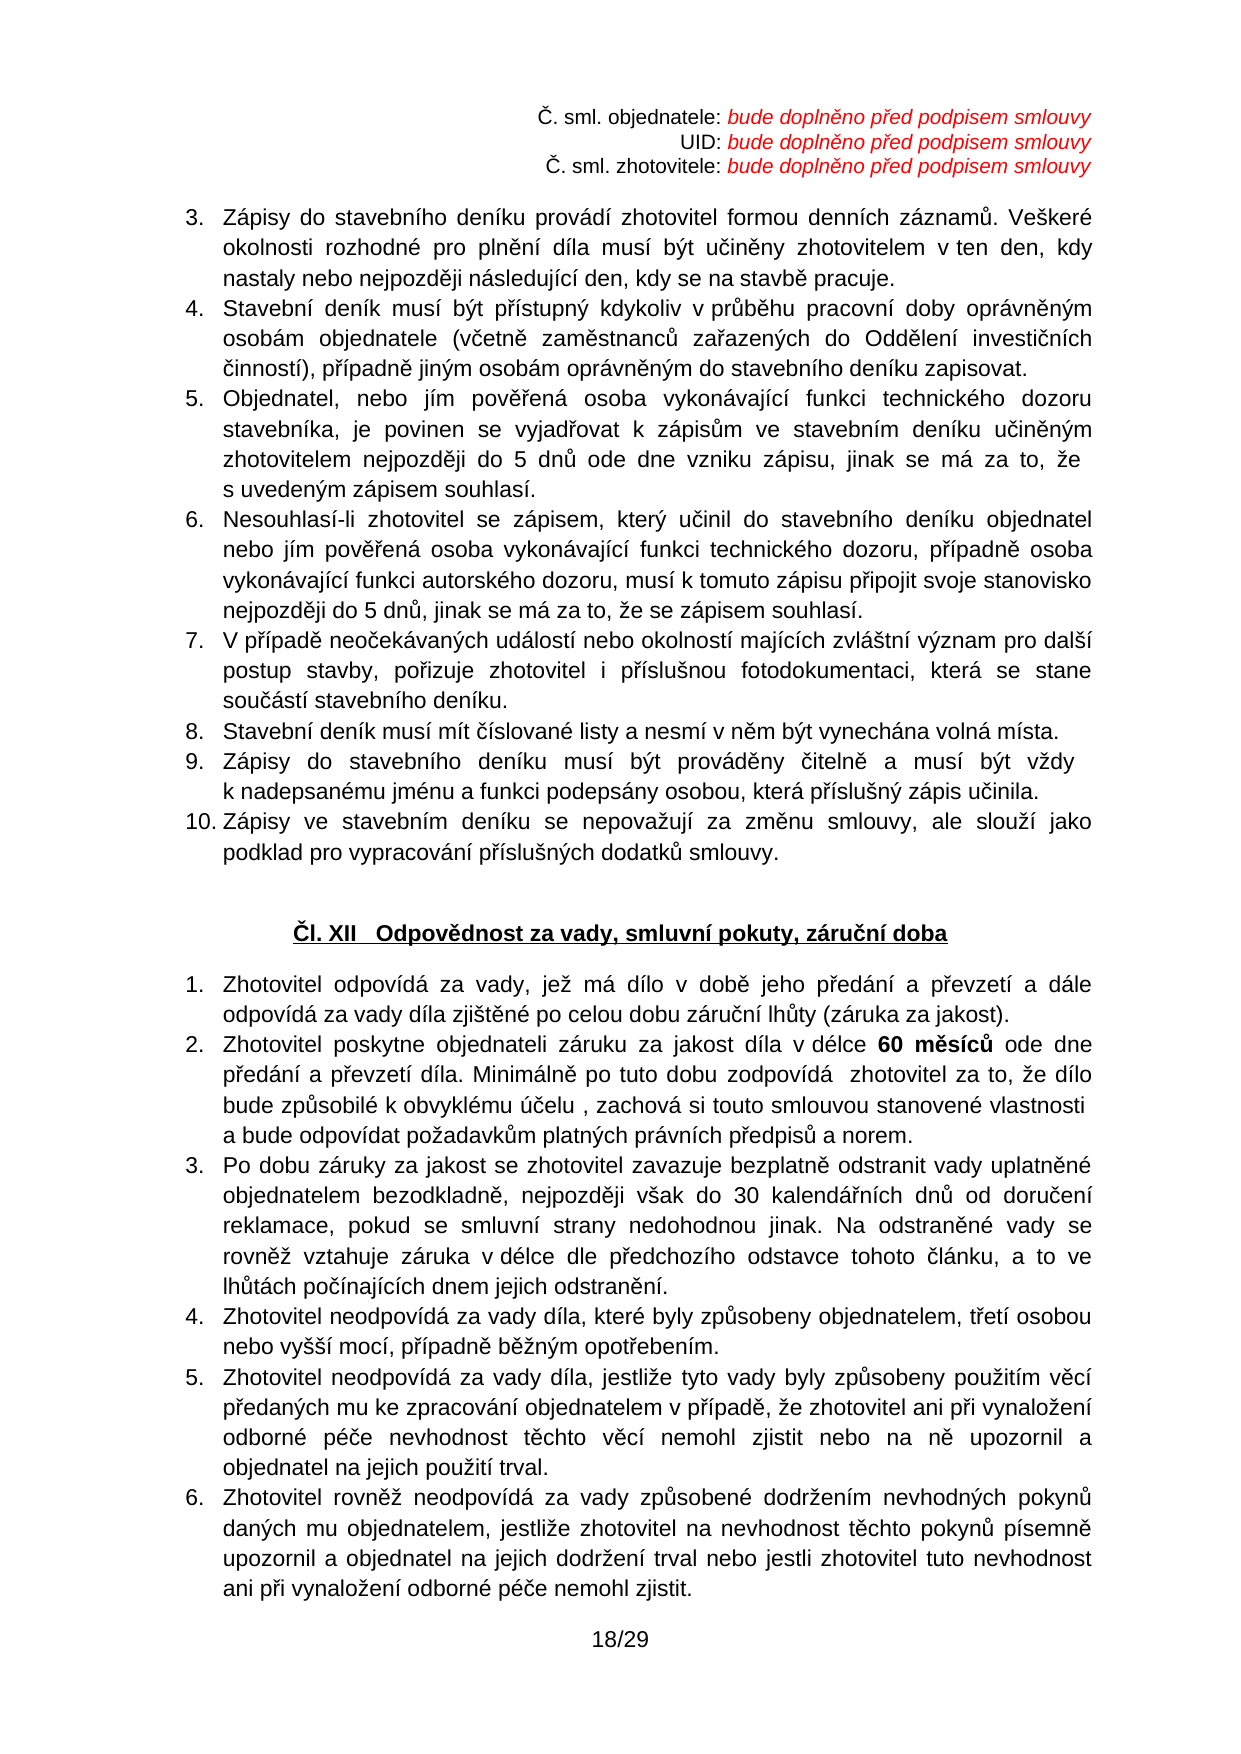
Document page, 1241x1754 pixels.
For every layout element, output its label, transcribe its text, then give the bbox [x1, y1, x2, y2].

list Zápisy do stavebního deníku provádí zhotovitel formou denních záznamů. Veškeré okolnosti rozhodné pro plnění díla musí být učiněny zhotovitelem v ten den, kdy nastaly nebo nejpozději následující den, kdy se na stavbě pracuje. [185, 204, 1093, 291]
list Stavební deník musí být přístupný kdykoliv v průběhu pracovní doby oprávněným osobám objednatele (včetně zaměstnanců zařazených do Oddělení investičních činností), případně jiným osobám oprávněným do stavebního deníku zapisovat. [185, 295, 1093, 381]
list Stavební deník musí mít číslované listy a nesmí v něm být vynechána volná místa. [185, 718, 1093, 744]
list Zhotovitel poskytne objednateli záruku za jakost díla v délce 60 měsíců ode dne předání a převzetí díla. Minimálně po tuto dobu zodpovídá zhotovitel za to, že dílo bude způsobilé k obvyklému účelu , zachová si touto smlouvou stanovené vlastnosti a bude odpovídat požadavkům platných právních předpisů a norem. [185, 1031, 1093, 1148]
list Zhotovitel neodpovídá za vady díla, které byly způsobeny objednatelem, třetí osobou nebo vyšší mocí, případně běžným opotřebením. [185, 1303, 1093, 1359]
list Zhotovitel neodpovídá za vady díla, jestliže tyto vady byly způsobeny použitím věcí předaných mu ke zpracování objednatelem v případě, že zhotovitel ani při vynaložení odborné péče nevhodnost těchto věcí nemohl zjistit nebo na ně upozornil a objednatel na jejich použití trval. [185, 1363, 1093, 1480]
list V případě neočekávaných událostí nebo okolností majících zvláštní význam pro další postup stavby, pořizuje zhotovitel i příslušnou fotodokumentaci, která se stane součástí stavebního deníku. [185, 627, 1093, 714]
text Čl. XII Odpovědnost za vady, smluvní pokuty, záruční doba [148, 920, 1093, 946]
list Zhotovitel rovněž neodpovídá za vady způsobené dodržením nevhodných pokynů daných mu objednatelem, jestliže zhotovitel na nevhodnost těchto pokynů písemně upozornil a objednatel na jejich dodržení trval nebo jestli zhotovitel tuto nevhodnost ani při vynaložení odborné péče nemohl zjistit. [185, 1484, 1093, 1601]
list Zápisy do stavebního deníku musí být prováděny čitelně a musí být vždy k nadepsanému jménu a funkci podepsány osobou, která příslušný zápis učinila. [185, 748, 1093, 804]
list Objednatel, nebo jím pověřená osoba vykonávající funkci technického dozoru stavebníka, je povinen se vyjadřovat k zápisům ve stavebním deníku učiněným zhotovitelem nejpozději do 5 dnů ode dne vzniku zápisu, jinak se má za to, že s uvedeným zápisem souhlasí. [185, 385, 1093, 502]
list Zápisy ve stavebním deníku se nepovažují za změnu smlouvy, ale slouží jako podklad pro vypracování příslušných dodatků smlouvy. [185, 808, 1093, 865]
list Zhotovitel odpovídá za vady, jež má dílo v době jeho předání a převzetí a dále odpovídá za vady díla zjištěné po celou dobu záruční lhůty (záruka za jakost). [185, 971, 1093, 1027]
list Nesouhlasí-li zhotovitel se zápisem, který učinil do stavebního deníku objednatel nebo jím pověřená osoba vykonávající funkci technického dozoru, případně osoba vykonávající funkci autorského dozoru, musí k tomuto zápisu připojit svoje stanovisko nejpozději do 5 dnů, jinak se má za to, že se zápisem souhlasí. [185, 506, 1093, 623]
list Po dobu záruky za jakost se zhotovitel zavazuje bezplatně odstranit vady uplatněné objednatelem bezodkladně, nejpozději však do 30 kalendářních dnů od doručení reklamace, pokud se smluvní strany nedohodnou jinak. Na odstraněné vady se rovněž vztahuje záruka v délce dle předchozího odstavce tohoto článku, a to ve lhůtách počínajících dnem jejich odstranění. [185, 1152, 1093, 1299]
